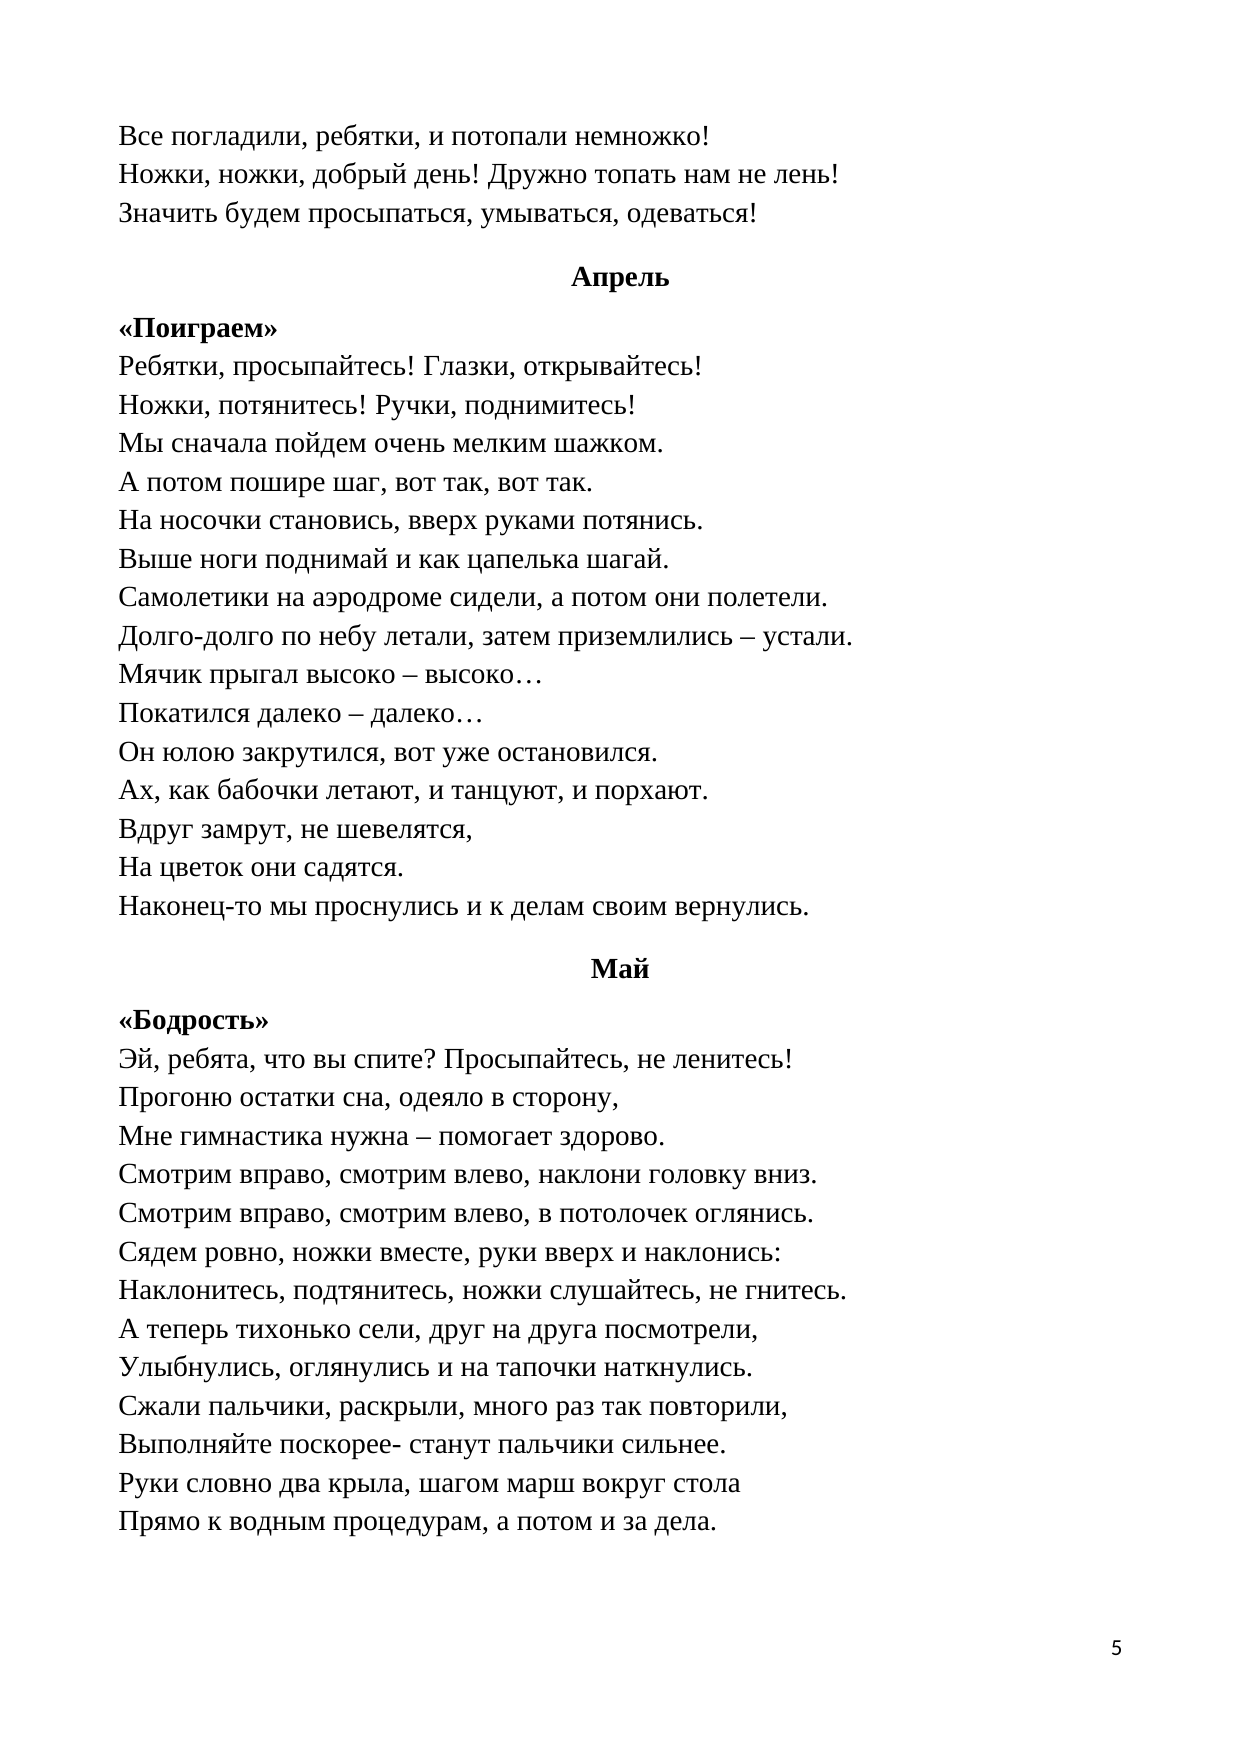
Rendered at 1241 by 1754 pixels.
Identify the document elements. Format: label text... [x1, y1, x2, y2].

text Ножки, ножки, добрый день! Дружно топать нам не лень! [118, 157, 1122, 190]
text «Бодрость» Эй, ребята, что вы спите? Просыпайтесь, не ленитесь! Прогоню остатки сна, одеяло в сторону, Мне гимнастика нужна – помогает здорово. Смотрим вправо, смотрим влево, наклони головку вниз. Смотрим вправо, смотрим влево, в потолочек оглянись. Сядем ровно, ножки вместе, руки вверх и наклонись: Наклонитесь, подтянитесь, ножки слушайтесь, не гнитесь. А теперь тихонько сели, друг на друга посмотрели, Улыбнулись, оглянулись и на тапочки наткнулись. Сжали пальчики, раскрыли, много раз так повторили, Выполняйте поскорее- станут пальчики сильнее. Руки словно два крыла, шагом марш вокруг стола Прямо к водным процедурам, а потом и за дела. [118, 1002, 1122, 1537]
text Апрель [118, 259, 1122, 292]
text «Поиграем» Ребятки, просыпайтесь! Глазки, открывайтесь! Ножки, потянитесь! Ручки, поднимитесь! Мы сначала пойдем очень мелким шажком. А потом пошире шаг, вот так, вот так. На носочки становись, вверх руками потянись. Выше ноги поднимай и как цапелька шагай. Самолетики на аэродроме сидели, а потом они полетели. Долго-долго по небу летали, затем приземлились – устали. Мячик прыгал высоко – высоко… Покатился далеко – далеко… Он юлою закрутился, вот уже остановился. Ах, как бабочки летают, и танцуют, и порхают. Вдруг замрут, не шевелятся, На цветок они садятся. Наконец-то мы проснулись и к делам своим вернулись. [118, 310, 1122, 921]
text Все погладили, ребятки, и потопали немножко! [118, 118, 1122, 152]
text Значить будем просыпаться, умываться, одеваться! [118, 195, 1122, 229]
text Май [118, 951, 1122, 985]
